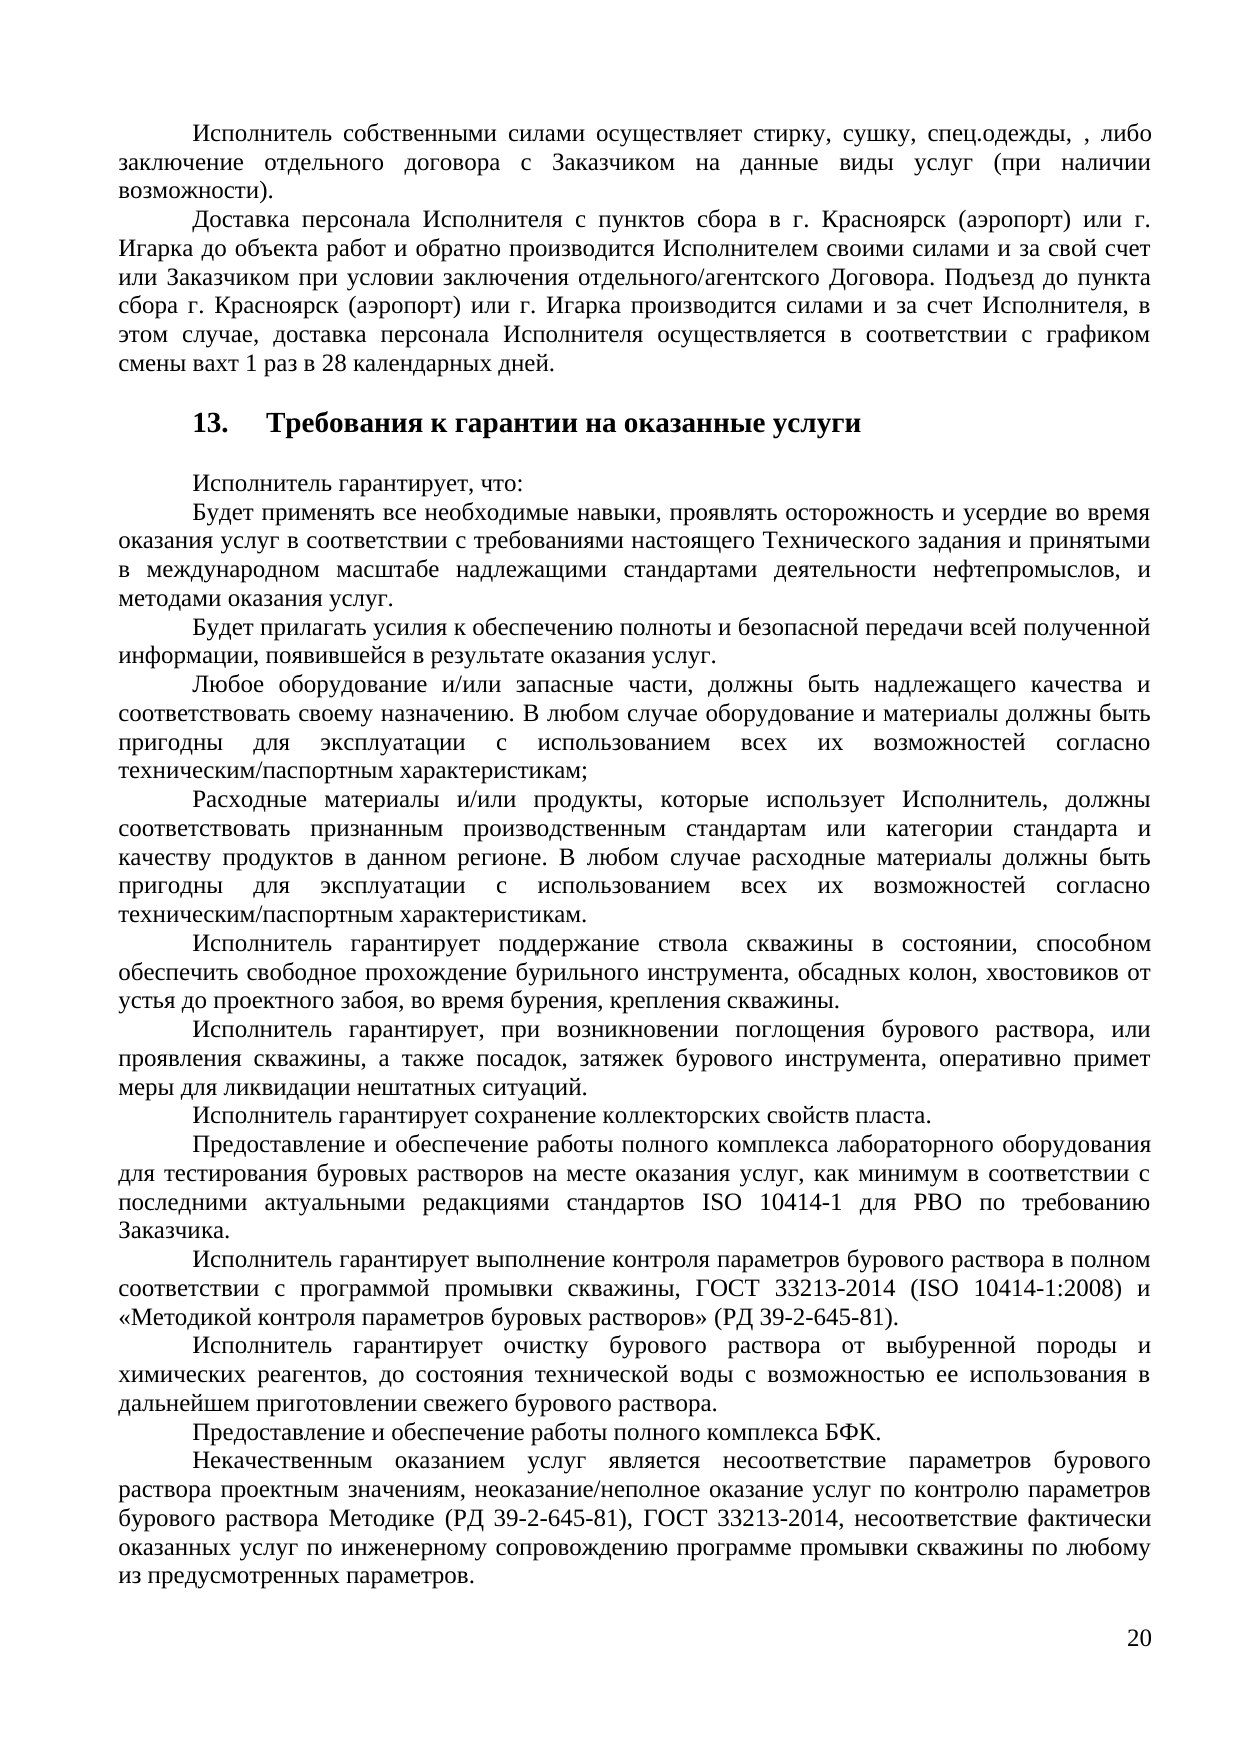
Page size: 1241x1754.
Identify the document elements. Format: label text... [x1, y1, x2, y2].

text Будет применять все необходимые навыки, проявлять осторожность и усердие во время оказания услуг в соответствии с требованиями настоящего Технического задания и принятыми в международном масштабе надлежащими стандартами деятельности нефтепромыслов, и методами оказания услуг. [118, 497, 1152, 612]
text Расходные материалы и/или продукты, которые использует Исполнитель, должны соответствовать признанным производственным стандартам или категории стандарта и качеству продуктов в данном регионе. В любом случае расходные материалы должны быть пригодны для эксплуатации с использованием всех их возможностей согласно техническим/паспортным характеристикам. [118, 784, 1152, 928]
subtitle Требования к гарантии на оказанные услуги [118, 406, 1152, 439]
text Исполнитель гарантирует, при возникновении поглощения бурового раствора, или проявления скважины, а также посадок, затяжек бурового инструмента, оперативно примет меры для ликвидации нештатных ситуаций. [118, 1014, 1152, 1100]
text Предоставление и обеспечение работы полного комплекса лабораторного оборудования для тестирования буровых растворов на месте оказания услуг, как минимум в соответствии с последними актуальными редакциями стандартов ISO 10414-1 для РВО по требованию Заказчика. [118, 1129, 1152, 1244]
text Исполнитель гарантирует выполнение контроля параметров бурового раствора в полном соответствии с программой промывки скважины, ГОСТ 33213-2014 (ISO 10414-1:2008) и «Методикой контроля параметров буровых растворов» (РД 39-2-645-81). [118, 1244, 1152, 1330]
text Любое оборудование и/или запасные части, должны быть надлежащего качества и соответствовать своему назначению. В любом случае оборудование и материалы должны быть пригодны для эксплуатации с использованием всех их возможностей согласно техническим/паспортным характеристикам; [118, 669, 1152, 784]
text Исполнитель гарантирует, что: [118, 468, 1152, 497]
text Предоставление и обеспечение работы полного комплекса БФК. [118, 1417, 1152, 1445]
text Некачественным оказанием услуг является несоответствие параметров бурового раствора проектным значениям, неоказание/неполное оказание услуг по контролю параметров бурового раствора Методике (РД 39-2-645-81), ГОСТ 33213-2014, несоответствие фактически оказанных услуг по инженерному сопровождению программе промывки скважины по любому из предусмотренных параметров. [118, 1445, 1152, 1589]
text Исполнитель гарантирует поддержание ствола скважины в состоянии, способном обеспечить свободное прохождение бурильного инструмента, обсадных колон, хвостовиков от устья до проектного забоя, во время бурения, крепления скважины. [118, 928, 1152, 1014]
text Исполнитель гарантирует сохранение коллекторских свойств пласта. [118, 1100, 1152, 1129]
text Исполнитель собственными силами осуществляет стирку, сушку, спец.одежды, , либо заключение отдельного договора с Заказчиком на данные виды услуг (при наличии возможности). [118, 118, 1152, 204]
text Исполнитель гарантирует очистку бурового раствора от выбуренной породы и химических реагентов, до состояния технической воды с возможностью ее использования в дальнейшем приготовлении свежего бурового раствора. [118, 1330, 1152, 1417]
text Будет прилагать усилия к обеспечению полноты и безопасной передачи всей полученной информации, появившейся в результате оказания услуг. [118, 612, 1152, 669]
text Доставка персонала Исполнителя с пунктов сбора в г. Красноярск (аэропорт) или г. Игарка до объекта работ и обратно производится Исполнителем своими силами и за свой счет или Заказчиком при условии заключения отдельного/агентского Договора. Подъезд до пункта сбора г. Красноярск (аэропорт) или г. Игарка производится силами и за счет Исполнителя, в этом случае, доставка персонала Исполнителя осуществляется в соответствии с графиком смены вахт 1 раз в 28 календарных дней. [118, 204, 1152, 377]
